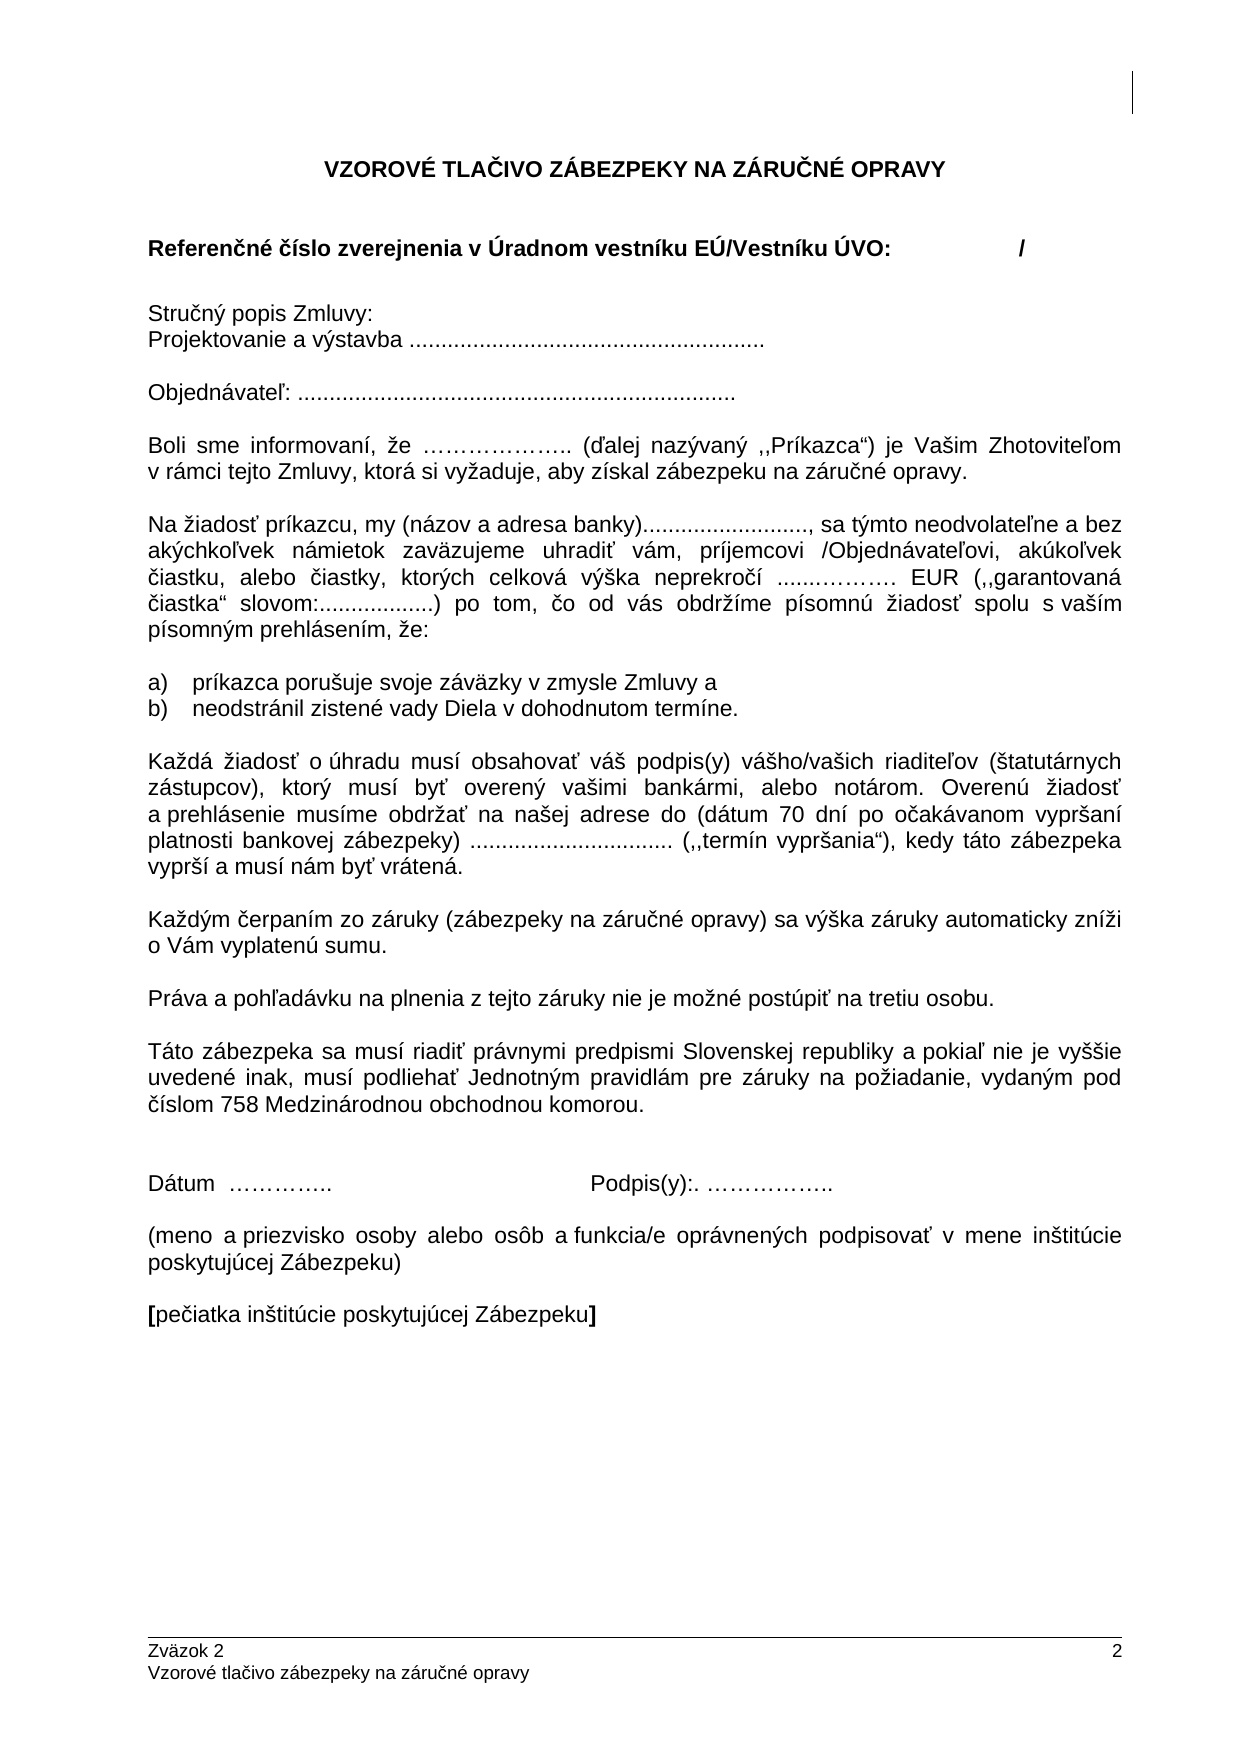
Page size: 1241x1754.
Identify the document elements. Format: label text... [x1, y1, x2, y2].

text Projektovanie a výstavba ........................................................ [148, 326, 1122, 353]
list príkazca porušuje svoje záväzky v zmysle Zmluvy a [148, 669, 1122, 695]
subtitle Vzorové tlačivo zábezpeky na záručné opravy [148, 156, 1122, 182]
text (meno a priezvisko osoby alebo osôb a funkcia/e oprávnených podpisovať v mene inštitúcie poskytujúcej Zábezpeku) [148, 1222, 1122, 1275]
text Dátum ………….. Podpis(y):. …………….. [148, 1169, 1122, 1196]
text [pečiatka inštitúcie poskytujúcej Zábezpeku] [148, 1301, 1122, 1328]
text Na žiadosť príkazcu, my (názov a adresa banky).........................., sa týmto neodvolateľne a bez akýchkoľvek námietok zaväzujeme uhradiť vám, príjemcovi /Objednávateľovi, akúkoľvek čiastku, alebo čiastky, ktorých celková výška neprekročí .......………. EUR (,,garantovaná čiastka“ slovom:..................) po tom, čo od vás obdržíme písomnú žiadosť spolu s vaším písomným prehlásením, že: [148, 511, 1122, 642]
text Každá žiadosť o úhradu musí obsahovať váš podpis(y) vášho/vašich riaditeľov (štatutárnych zástupcov), ktorý musí byť overený vašimi bankármi, alebo notárom. Overenú žiadosť a prehlásenie musíme obdržať na našej adrese do (dátum 70 dní po očakávanom vypršaní platnosti bankovej zábezpeky) ................................ (,,termín vypršania“), kedy táto zábezpeka vyprší a musí nám byť vrátená. [148, 748, 1122, 880]
text Práva a pohľadávku na plnenia z tejto záruky nie je možné postúpiť na tretiu osobu. [148, 985, 1122, 1011]
text Stručný popis Zmluvy: [148, 300, 1122, 326]
text Referenčné číslo zverejnenia v Úradnom vestníku EÚ/Vestníku ÚVO: / [148, 235, 1122, 261]
text Boli sme informovaní, že ……………….. (ďalej nazývaný ,,Príkazca“) je Vašim Zhotoviteľom v rámci tejto Zmluvy, ktorá si vyžaduje, aby získal zábezpeku na záručné opravy. [148, 432, 1122, 484]
text Každým čerpaním zo záruky (zábezpeky na záručné opravy) sa výška záruky automaticky zníži o Vám vyplatenú sumu. [148, 906, 1122, 959]
text Objednávateľ: ..................................................................... [148, 379, 1122, 405]
text Táto zábezpeka sa musí riadiť právnymi predpismi Slovenskej republiky a pokiaľ nie je vyššie uvedené inak, musí podliehať Jednotným pravidlám pre záruky na požiadanie, vydaným pod číslom 758 Medzinárodnou obchodnou komorou. [148, 1038, 1122, 1117]
list neodstránil zistené vady Diela v dohodnutom termíne. [148, 695, 1122, 722]
